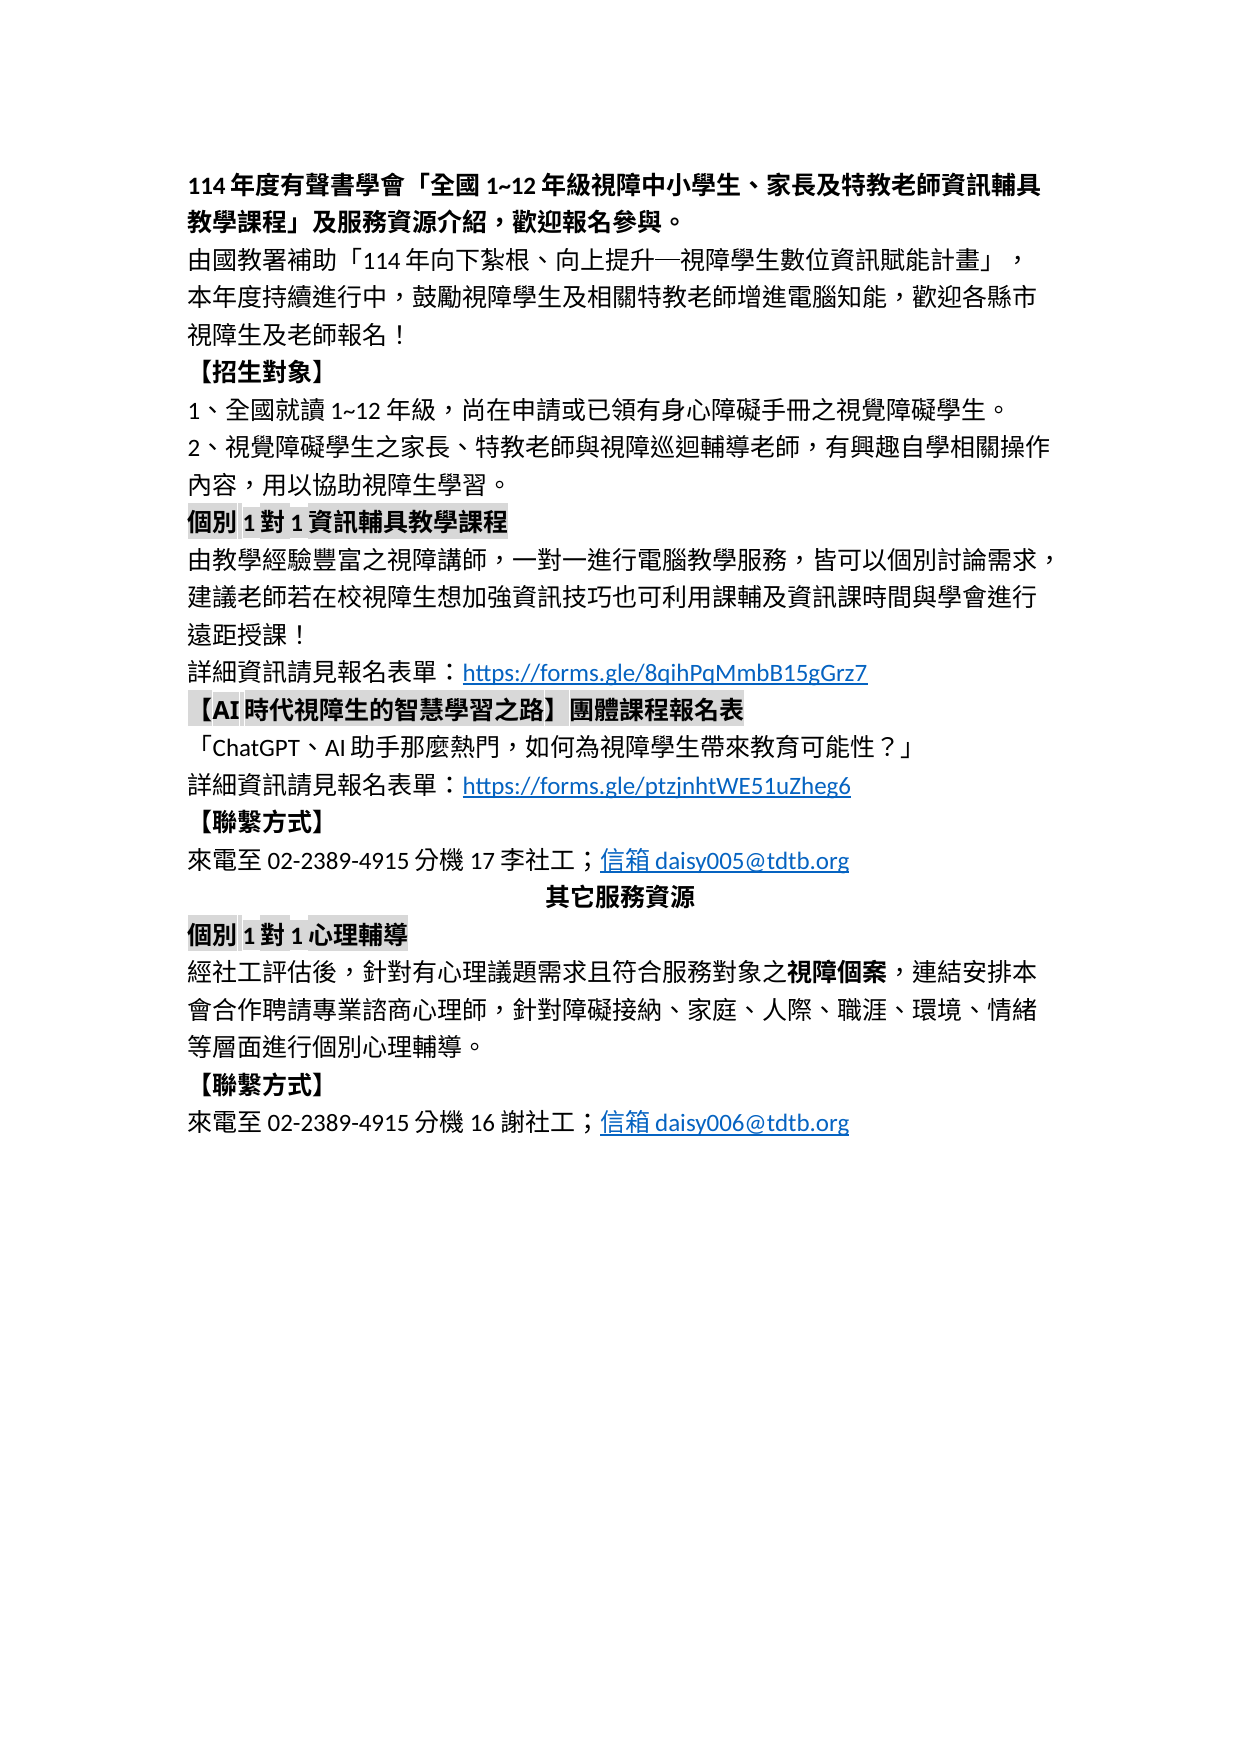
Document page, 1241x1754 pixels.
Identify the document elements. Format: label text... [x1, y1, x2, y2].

text 來電至02-2389-4915分機16謝社工；信箱daisy006@tdtb.org [187, 1102, 1053, 1139]
text 【AI時代視障生的智慧學習之路】團體課程報名表 [187, 689, 1053, 727]
text 【聯繫方式】 [187, 1064, 1053, 1102]
text 詳細資訊請見報名表單：https://forms.gle/8qihPqMmbB15gGrz7 [187, 652, 1053, 689]
text 【招生對象】 1、全國就讀1~12年級，尚在申請或已領有身心障礙手冊之視覺障礙學生。 2、視覺障礙學生之家長、特教老師與視障巡迴輔導老師，有興趣自學相關操作內容，用以協助視障生學習。 [187, 352, 1053, 502]
text 114年度有聲書學會「全國1~12年級視障中小學生、家長及特教老師資訊輔具教學課程」及服務資源介紹，歡迎報名參與。 [187, 164, 1053, 239]
text 【聯繫方式】 來電至02-2389-4915分機17李社工；信箱daisy005@tdtb.org [187, 802, 1053, 877]
text 由國教署補助「114年向下紮根、向上提升─視障學生數位資訊賦能計畫」，本年度持續進行中，鼓勵視障學生及相關特教老師增進電腦知能，歡迎各縣市視障生及老師報名！ [187, 239, 1053, 352]
text 經社工評估後，針對有心理議題需求且符合服務對象之視障個案，連結安排本會合作聘請專業諮商心理師，針對障礙接納、家庭、人際、職涯、環境、情緒等層面進行個別心理輔導。 [187, 952, 1053, 1064]
text 由教學經驗豐富之視障講師，一對一進行電腦教學服務，皆可以個別討論需求，建議老師若在校視障生想加強資訊技巧也可利用課輔及資訊課時間與學會進行遠距授課！ [187, 539, 1053, 652]
text 其它服務資源 [187, 877, 1053, 914]
text 詳細資訊請見報名表單：https://forms.gle/ptzjnhtWE51uZheg6 [187, 764, 1053, 802]
text 個別1對1資訊輔具教學課程 [187, 502, 1053, 539]
text 「ChatGPT、AI助手那麼熱門，如何為視障學生帶來教育可能性？」 [187, 727, 1053, 764]
text 個別1對1心理輔導 [187, 914, 1053, 952]
